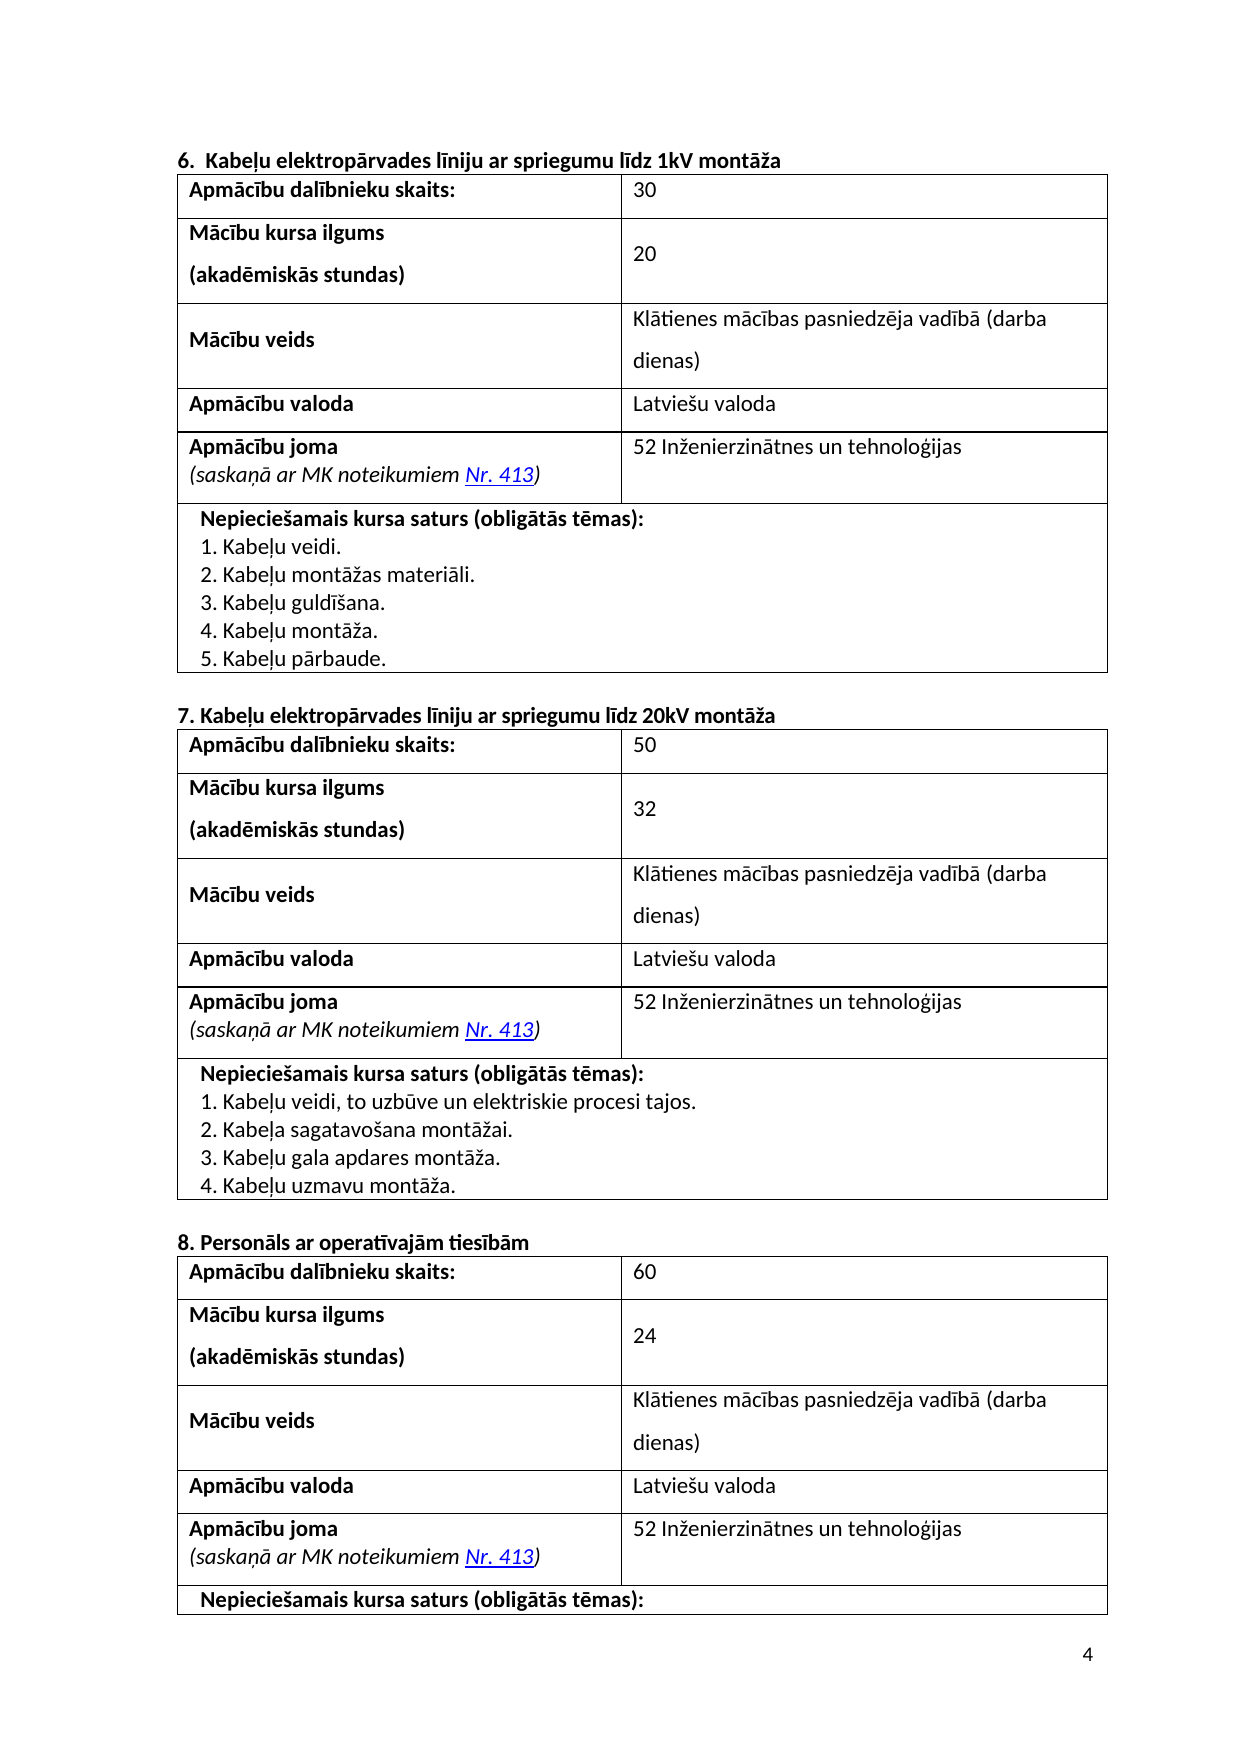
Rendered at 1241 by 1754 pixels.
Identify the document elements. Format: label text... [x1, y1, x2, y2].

table_header Apmācību dalībnieku skaits: [178, 175, 621, 217]
table_cell Latviešu valoda [622, 389, 1107, 431]
table_cell Klātienes mācības pasniedzēja vadībā (darba dienas) [622, 1386, 1107, 1470]
table_cell Nepieciešamais kursa saturs (obligātās tēmas): 1. Kabeļu veidi. 2. Kabeļu montāžas materiāli. 3. Kabeļu guldīšana. 4. Kabeļu montāža. 5. Kabeļu pārbaude. [178, 504, 1107, 672]
table_cell Apmācību joma (saskaņā ar MK noteikumiem Nr. 413) [178, 433, 621, 503]
table_cell Klātienes mācības pasniedzēja vadībā (darba dienas) [622, 859, 1107, 943]
table_cell Mācību veids [178, 304, 621, 388]
table_cell 32 [622, 774, 1107, 858]
table_header 50 [622, 730, 1107, 772]
table_cell Mācību kursa ilgums (akadēmiskās stundas) [178, 1300, 621, 1384]
table_cell Apmācību valoda [178, 389, 621, 431]
text 6. Kabeļu elektropārvades līniju ar spriegumu līdz 1kV montāža [177, 146, 1093, 174]
table_header Apmācību dalībnieku skaits: [178, 1257, 621, 1299]
table_cell Apmācību valoda [178, 944, 621, 986]
table_cell Mācību kursa ilgums (akadēmiskās stundas) [178, 774, 621, 858]
table_cell Latviešu valoda [622, 1471, 1107, 1513]
table_header 30 [622, 175, 1107, 217]
table_cell Mācību veids [178, 1386, 621, 1470]
table_cell 52 Inženierzinātnes un tehnoloģijas [622, 433, 1107, 503]
text 8. Personāls ar operatīvajām tiesībām [177, 1228, 1093, 1256]
table_cell 24 [622, 1300, 1107, 1384]
table_cell Mācību veids [178, 859, 621, 943]
table_header Apmācību dalībnieku skaits: [178, 730, 621, 772]
table_cell Apmācību valoda [178, 1471, 621, 1513]
text 7. Kabeļu elektropārvades līniju ar spriegumu līdz 20kV montāža [177, 701, 1093, 729]
table_header 60 [622, 1257, 1107, 1299]
table_cell Klātienes mācības pasniedzēja vadībā (darba dienas) [622, 304, 1107, 388]
table_cell Nepieciešamais kursa saturs (obligātās tēmas): 1. Kabeļu veidi, to uzbūve un elektriskie procesi tajos. 2. Kabeļa sagatavošana montāžai. 3. Kabeļu gala apdares montāža. 4. Kabeļu uzmavu montāža. [178, 1059, 1107, 1199]
table_cell Apmācību joma (saskaņā ar MK noteikumiem Nr. 413) [178, 988, 621, 1058]
table_cell 52 Inženierzinātnes un tehnoloģijas [622, 1514, 1107, 1584]
table_cell Latviešu valoda [622, 944, 1107, 986]
table_cell Apmācību joma (saskaņā ar MK noteikumiem Nr. 413) [178, 1514, 621, 1584]
table_cell 20 [622, 219, 1107, 303]
table_cell 52 Inženierzinātnes un tehnoloģijas [622, 988, 1107, 1058]
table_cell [178, 1586, 1107, 1614]
table_cell Mācību kursa ilgums (akadēmiskās stundas) [178, 219, 621, 303]
